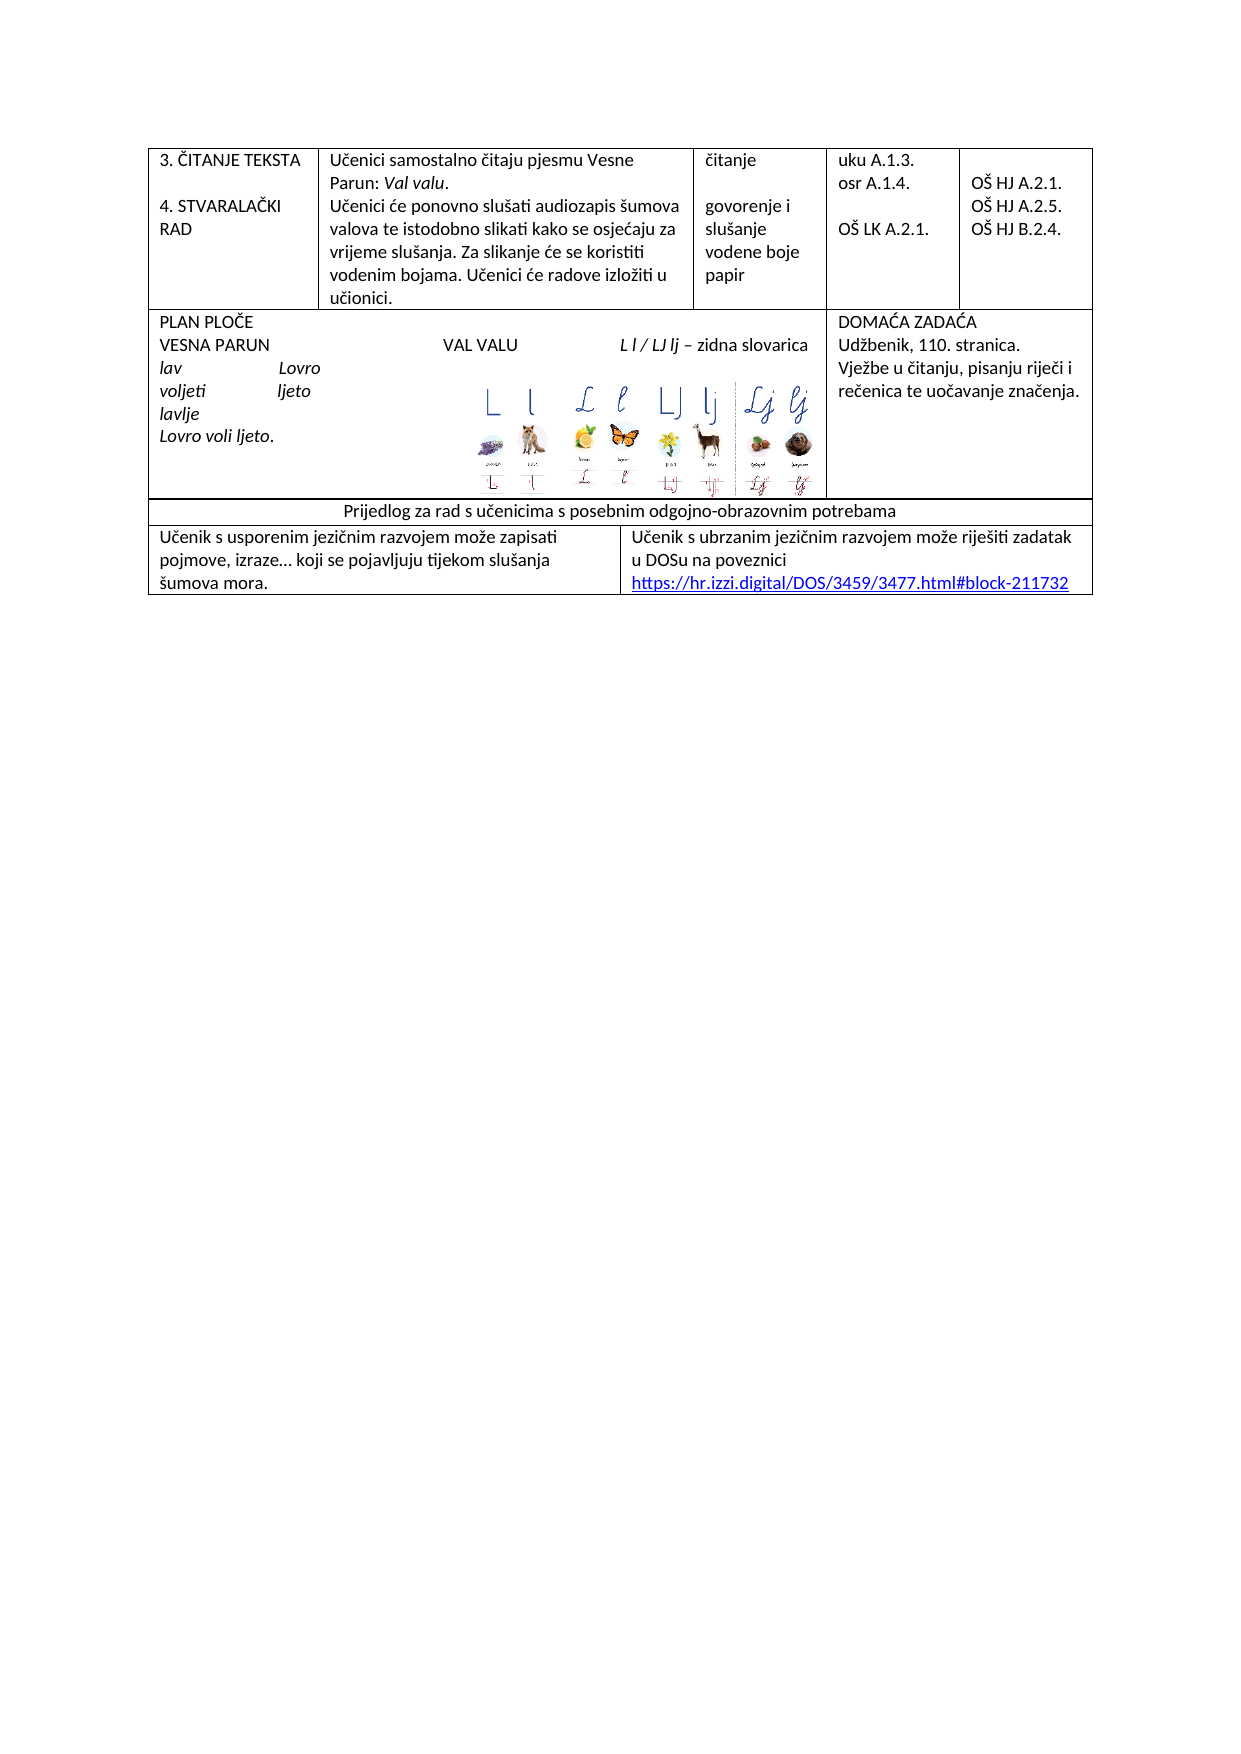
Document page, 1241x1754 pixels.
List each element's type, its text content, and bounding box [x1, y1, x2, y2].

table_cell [960, 149, 1092, 309]
picture [650, 382, 814, 496]
table_cell PLAN PLOČE VESNA PARUN VAL VALU L l / LJ lj – zidna slovarica lav Lovro voljeti ljeto lavlje Lovro voli ljeto. [149, 310, 826, 498]
table_cell Učenik s usporenim jezičnim razvojem može zapisati pojmove, izraze… koji se pojavljuju tijekom slušanja šumova mora. [149, 526, 620, 594]
picture [566, 382, 639, 486]
table_cell Učenik s ubrzanim jezičnim razvojem može riješiti zadatak u DOSu na poveznici https://hr.izzi.digital/DOS/3459/3477.html#block-211732 [621, 526, 1092, 594]
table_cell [827, 149, 959, 309]
table_header Prijedlog za rad s učenicima s posebnim odgojno-obrazovnim potrebama [149, 500, 1092, 524]
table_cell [694, 149, 826, 309]
picture [476, 387, 549, 493]
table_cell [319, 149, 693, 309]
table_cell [149, 149, 318, 309]
table_cell DOMAĆA ZADAĆA Udžbenik, 110. stranica. Vježbe u čitanju, pisanju riječi i rečenica te uočavanje značenja. [827, 310, 1092, 498]
